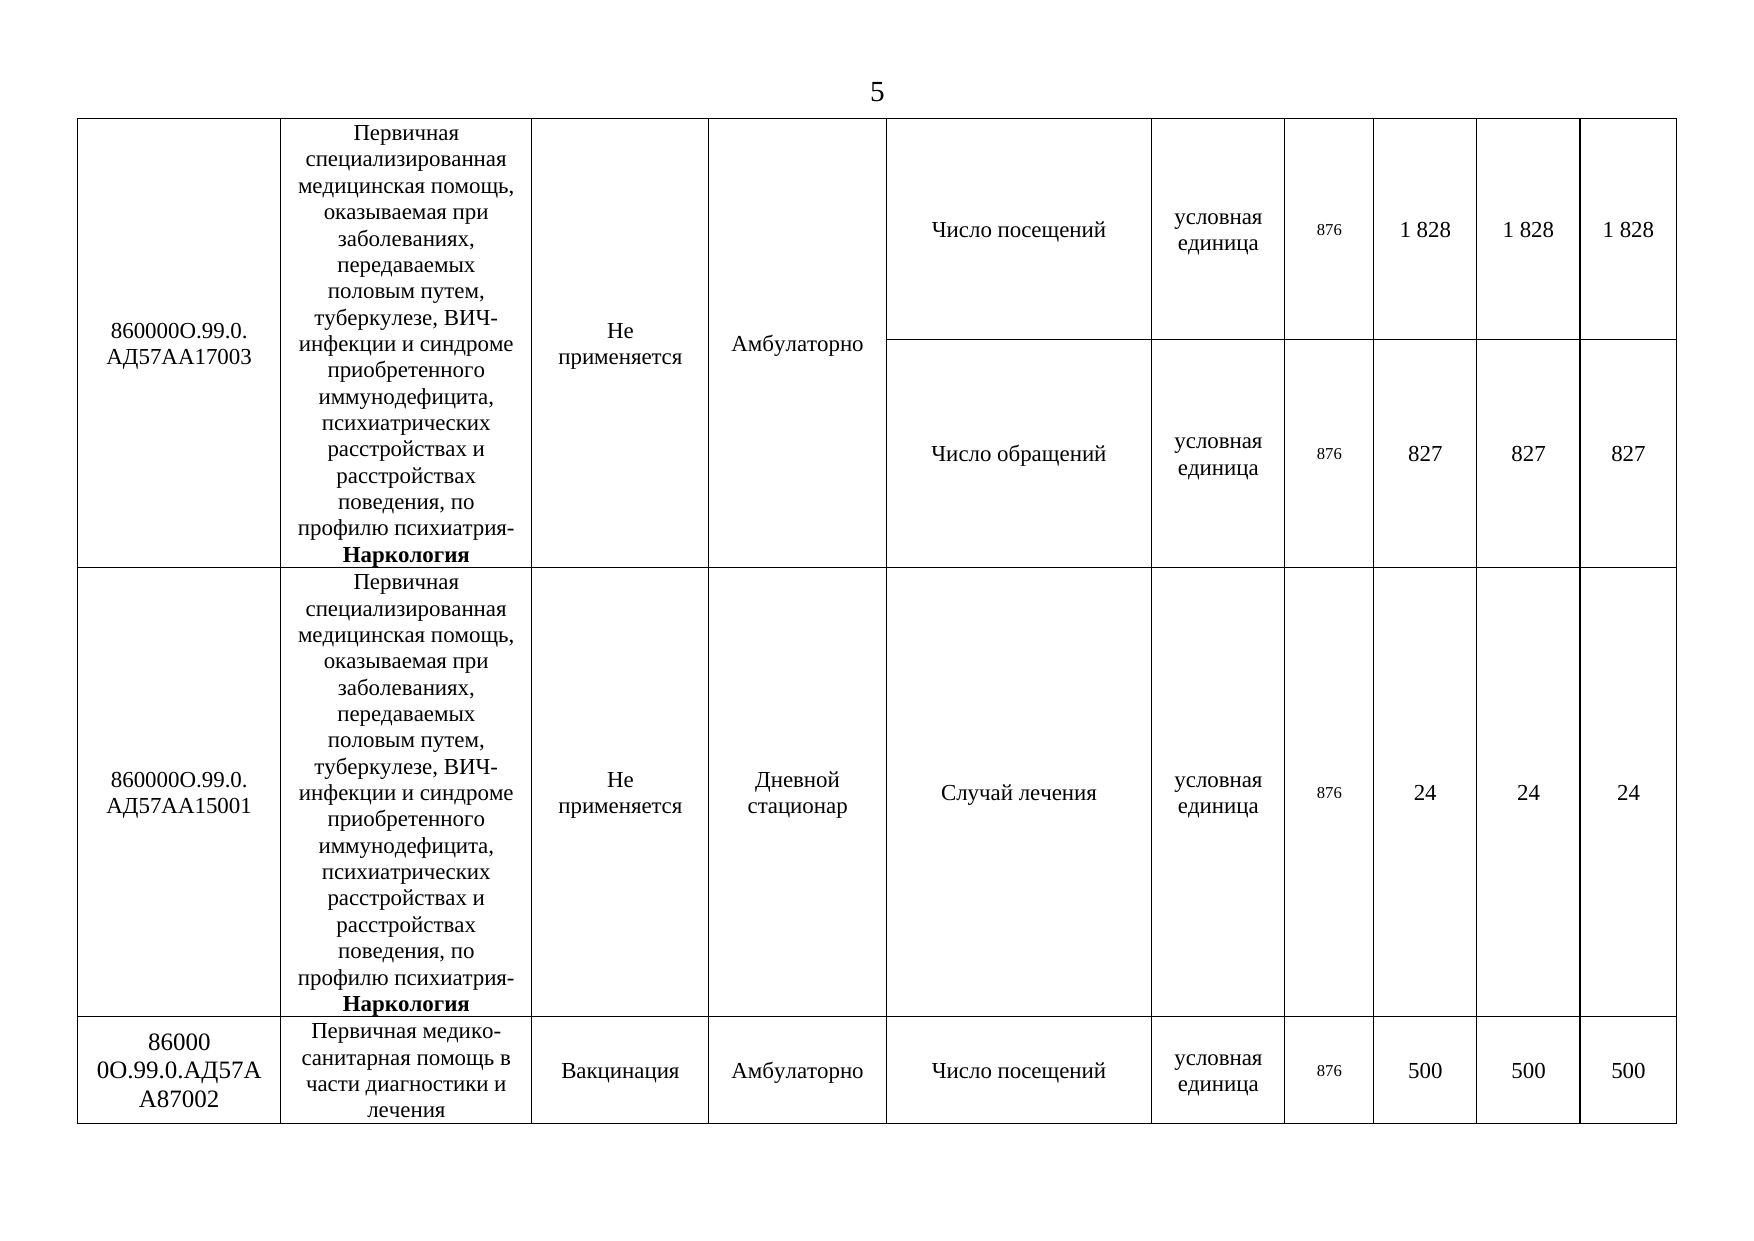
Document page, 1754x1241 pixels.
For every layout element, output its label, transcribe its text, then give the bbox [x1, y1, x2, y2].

table_cell 500 [1477, 1017, 1579, 1123]
table_cell Первичная специализированная медицинская помощь, оказываемая при заболеваниях, передаваемых половым путем, туберкулезе, ВИЧ-инфекции и синдроме приобретенного иммунодефицита, психиатрических расстройствах и расстройствах поведения, по профилю психиатрия-Наркология [281, 568, 531, 1016]
table_cell 827 [1581, 340, 1676, 567]
table_cell 24 [1581, 568, 1676, 1016]
table_cell 827 [1477, 340, 1579, 567]
table_cell условная единица [1152, 1017, 1284, 1123]
table_cell 860000О.99.0. АД57АА17003 [78, 119, 280, 567]
table_cell 500 [1374, 1017, 1476, 1123]
table_cell Число обращений [887, 340, 1151, 567]
table_cell Число посещений [887, 1017, 1151, 1123]
table_cell Не применяется [532, 568, 708, 1016]
table_cell Число посещений [887, 119, 1151, 339]
table_cell 876 [1285, 568, 1373, 1016]
table_cell Первичная специализированная медицинская помощь, оказываемая при заболеваниях, передаваемых половым путем, туберкулезе, ВИЧ-инфекции и синдроме приобретенного иммунодефицита, психиатрических расстройствах и расстройствах поведения, по профилю психиатрия-Наркология [281, 119, 531, 567]
table_cell 24 [1477, 568, 1579, 1016]
table_cell Амбулаторно [709, 1017, 886, 1123]
table_cell 876 [1285, 1017, 1373, 1123]
table_cell 876 [1285, 119, 1373, 339]
table_cell 860000О.99.0.АД57АА87002 [78, 1017, 280, 1123]
table_cell условная единица [1152, 340, 1284, 567]
table_cell 876 [1285, 340, 1373, 567]
table_cell Первичная медико-санитарная помощь в части диагностики и лечения [281, 1017, 531, 1123]
table_cell Случай лечения [887, 568, 1151, 1016]
table_cell 500 [1581, 1017, 1676, 1123]
table_cell условная единица [1152, 119, 1284, 339]
table_cell Амбулаторно [709, 119, 886, 567]
table_cell 827 [1374, 340, 1476, 567]
table_cell 1 828 [1477, 119, 1579, 339]
table_cell Дневной стационар [709, 568, 886, 1016]
table_cell условная единица [1152, 568, 1284, 1016]
table_cell 1 828 [1374, 119, 1476, 339]
table_cell 1 828 [1581, 119, 1676, 339]
table_cell 860000О.99.0. АД57АА15001 [78, 568, 280, 1016]
table_cell Не применяется [532, 119, 708, 567]
table_cell Вакцинация [532, 1017, 708, 1123]
table_cell 24 [1374, 568, 1476, 1016]
